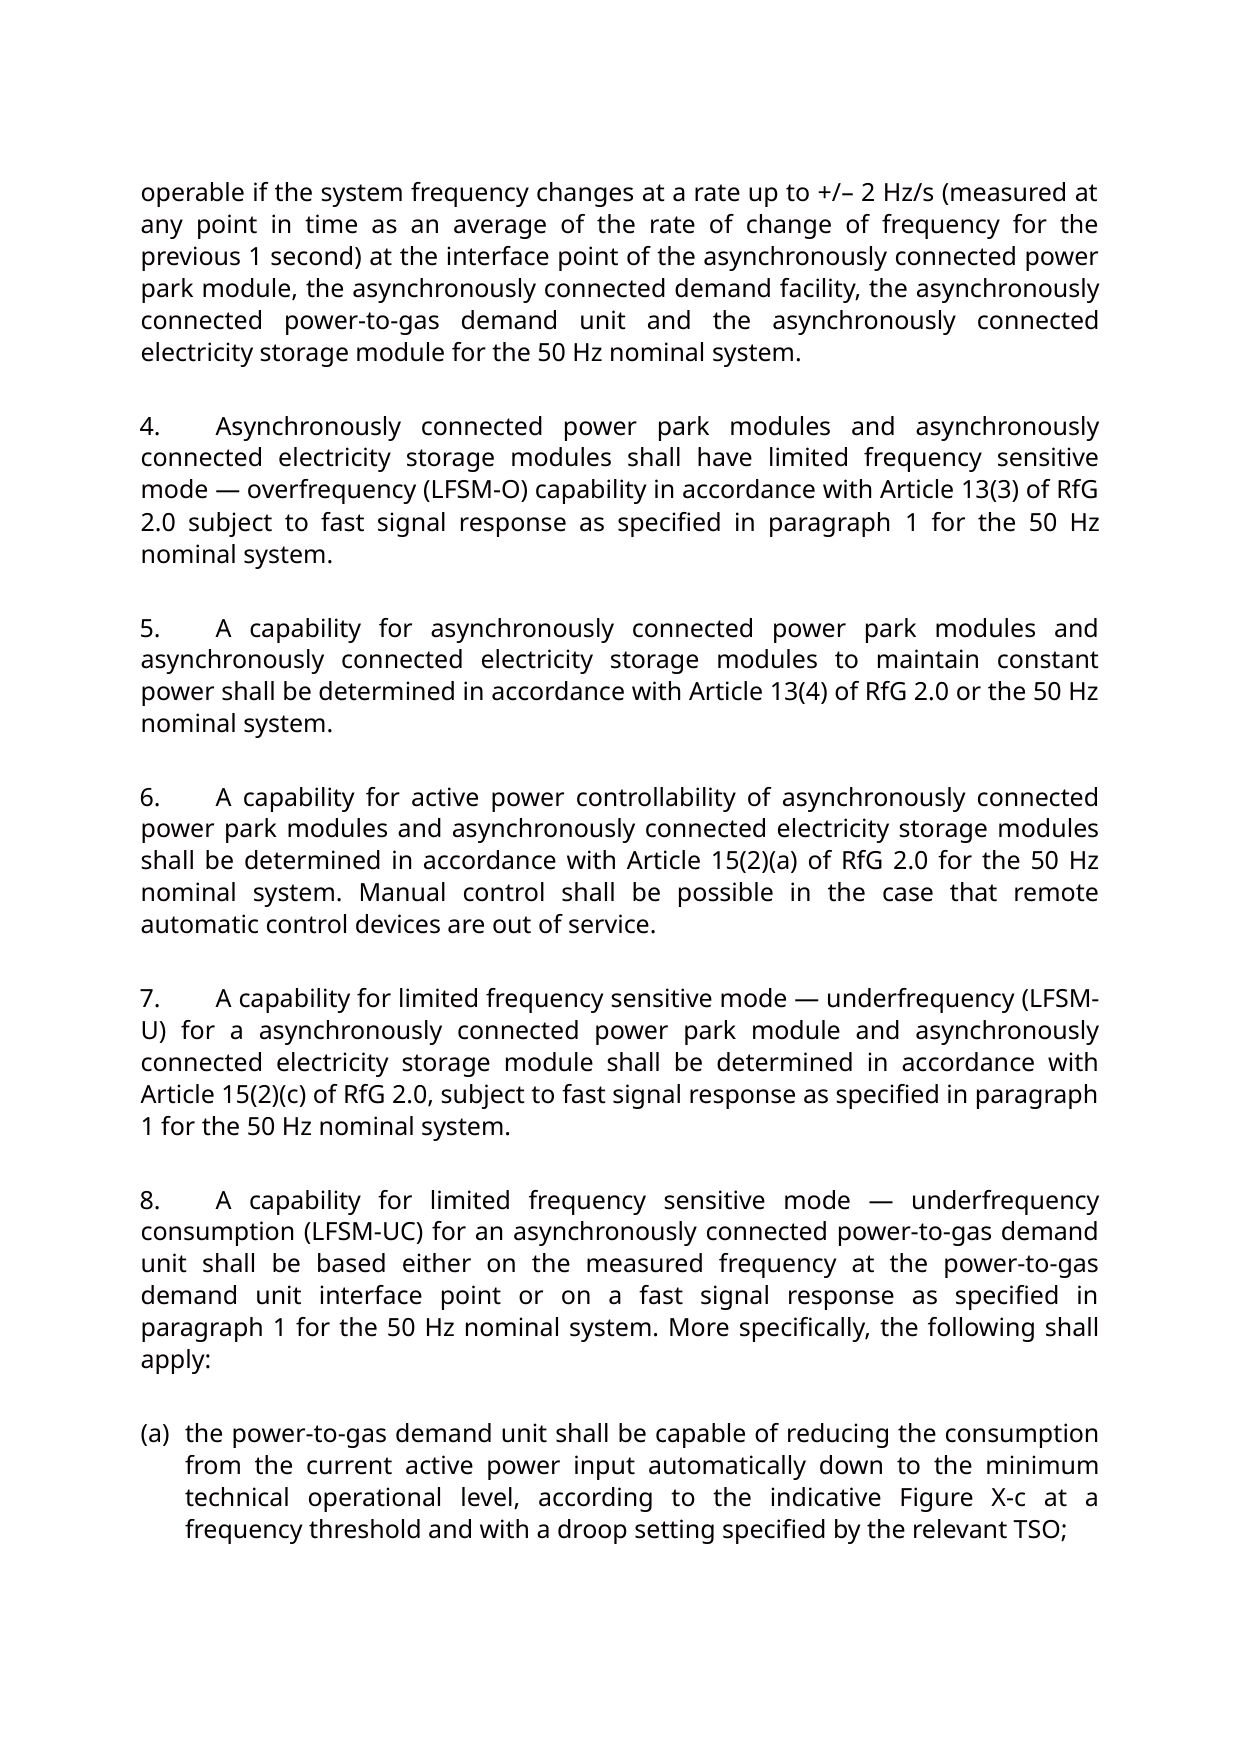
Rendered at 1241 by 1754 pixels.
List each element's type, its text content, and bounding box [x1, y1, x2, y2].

list A capability for active power controllability of asynchronously connected power park modules and asynchronously connected electricity storage modules shall be determined in accordance with Article 15(2)(a) of RfG 2.0 for the 50 Hz nominal system. Manual control shall be possible in the case that remote automatic control devices are out of service. [139, 781, 1100, 941]
list A capability for limited frequency sensitive mode — underfrequency (LFSM-U) for a asynchronously connected power park module and asynchronously connected electricity storage module shall be determined in accordance with Article 15(2)(c) of RfG 2.0, subject to fast signal response as specified in paragraph 1 for the 50 Hz nominal system. [139, 982, 1100, 1143]
list Asynchronously connected power park modules and asynchronously connected electricity storage modules shall have limited frequency sensitive mode — overfrequency (LFSM-O) capability in accordance with Article 13(3) of RfG 2.0 subject to fast signal response as specified in paragraph 1 for the 50 Hz nominal system. [139, 410, 1100, 570]
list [139, 176, 1100, 369]
list the power-to-gas demand unit shall be capable of reducing the consumption from the current active power input automatically down to the minimum technical operational level, according to the indicative Figure X-c at a frequency threshold and with a droop setting specified by the relevant TSO; [140, 1417, 1100, 1546]
list A capability for limited frequency sensitive mode — underfrequency consumption (LFSM-UC) for an asynchronously connected power-to-gas demand unit shall be based either on the measured frequency at the power-to-gas demand unit interface point or on a fast signal response as specified in paragraph 1 for the 50 Hz nominal system. More specifically, the following shall apply: [139, 1184, 1100, 1376]
list A capability for asynchronously connected power park modules and asynchronously connected electricity storage modules to maintain constant power shall be determined in accordance with Article 13(4) of RfG 2.0 or the 50 Hz nominal system. [139, 612, 1100, 740]
